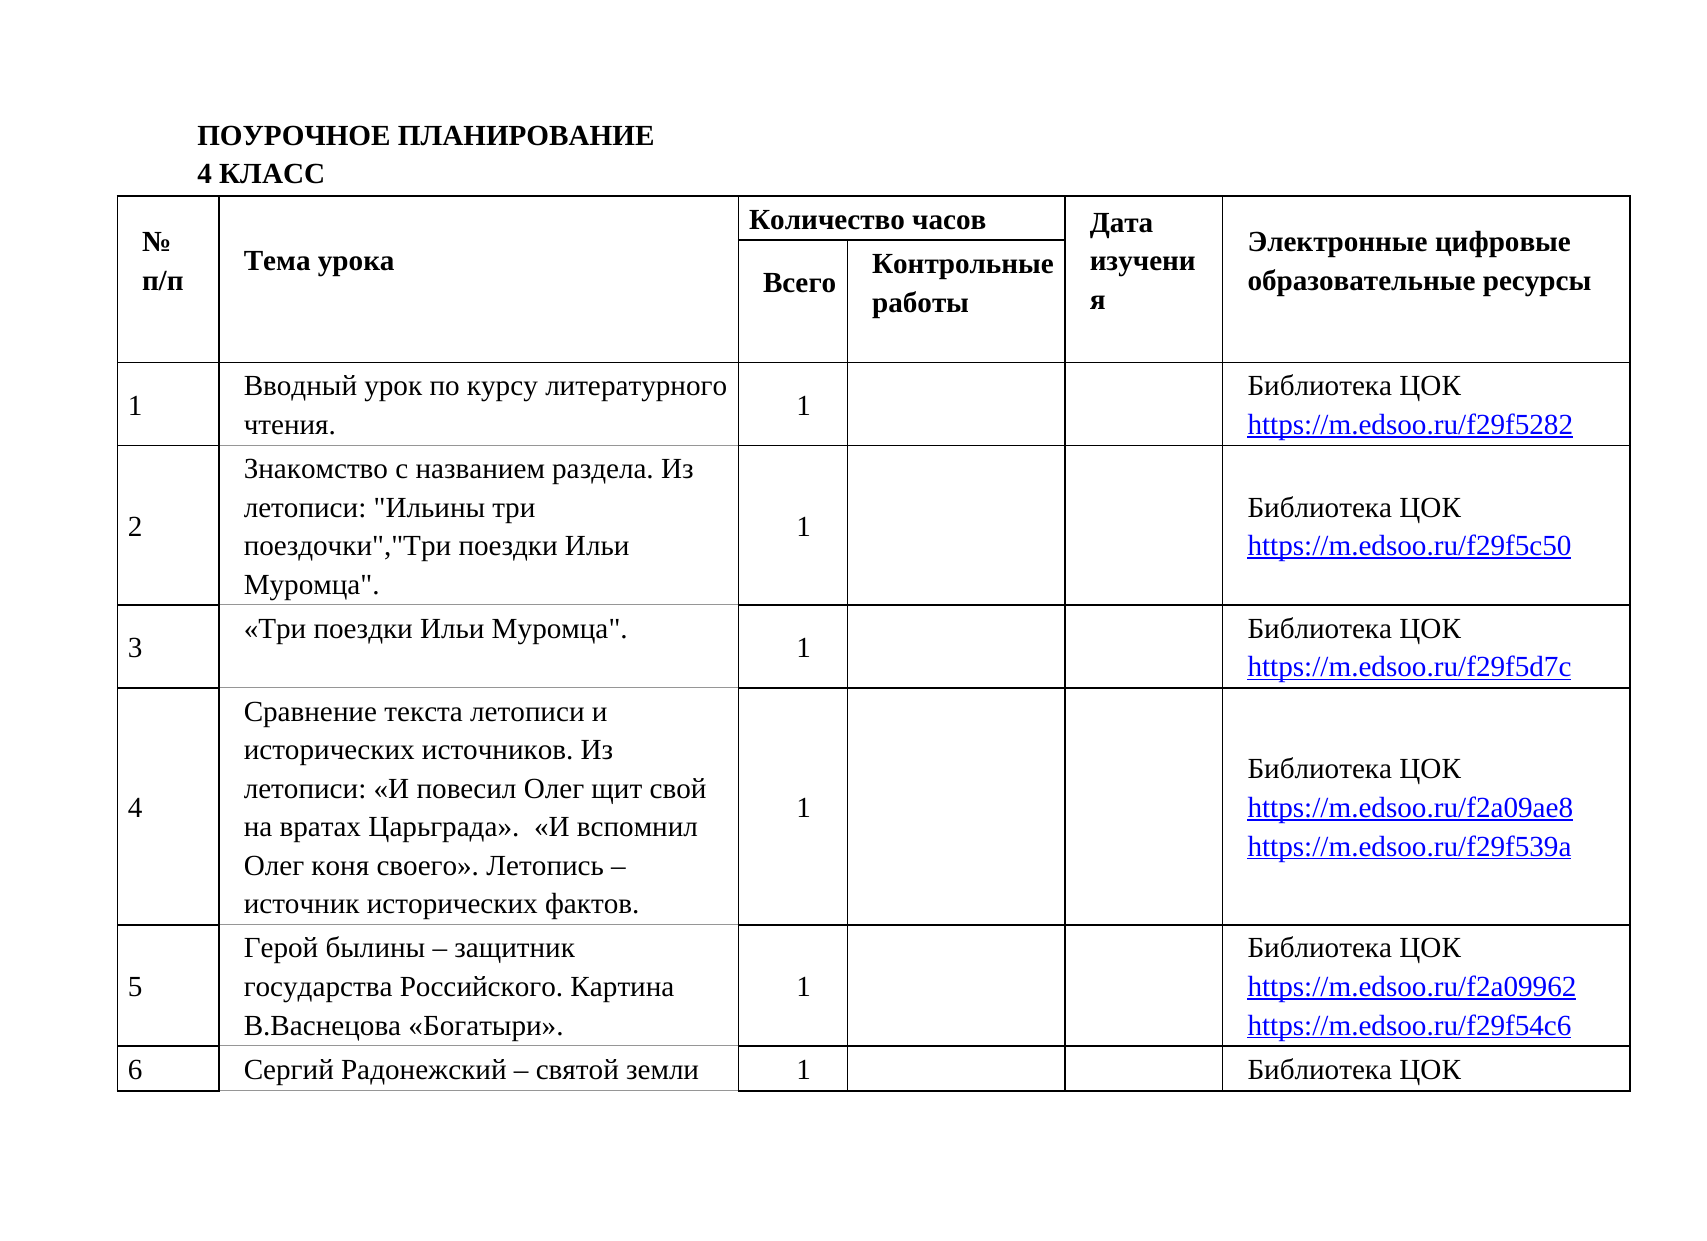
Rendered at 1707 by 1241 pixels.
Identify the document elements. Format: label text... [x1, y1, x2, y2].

table_cell [848, 926, 1064, 1045]
table_header Электронные цифровые образовательные ресурсы [1223, 197, 1629, 362]
table_cell [848, 363, 1064, 444]
table_cell 4 [118, 689, 218, 924]
table_cell 6 [118, 1047, 218, 1090]
text ПОУРОЧНОЕ ПЛАНИРОВАНИЕ [190, 118, 1618, 152]
table_cell 3 [118, 606, 218, 687]
table_cell Библиотека ЦОК https://m.edsoo.ru/f29f5d7c [1223, 606, 1629, 687]
table_cell [1066, 689, 1222, 924]
table_cell [848, 606, 1064, 687]
table_cell 1 [739, 606, 847, 687]
table_cell 1 [739, 363, 847, 444]
table_cell [1066, 606, 1222, 687]
table_cell Герой былины – защитник государства Российского. Картина В.Васнецова «Богатыри». [220, 925, 738, 1045]
table_cell 1 [118, 363, 218, 444]
table_cell Библиотека ЦОК https://m.edsoo.ru/f29f5c50 [1223, 446, 1629, 604]
table_cell [848, 1047, 1064, 1090]
table_cell Библиотека ЦОК https://m.edsoo.ru/f29f5282 [1223, 363, 1629, 444]
table_cell [1066, 363, 1222, 444]
table_cell [1066, 446, 1222, 604]
table_cell 1 [739, 689, 847, 924]
table_cell Контрольные работы [848, 241, 1064, 362]
table_cell Библиотека ЦОК https://m.edsoo.ru/f2a09ae8 https://m.edsoo.ru/f29f539a [1223, 689, 1629, 924]
table_header Количество часов [739, 197, 1064, 239]
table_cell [1223, 1047, 1629, 1090]
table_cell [220, 1046, 738, 1090]
table_cell 5 [118, 926, 218, 1045]
text 4 КЛАСС [190, 157, 1618, 190]
table_cell [1066, 926, 1222, 1045]
table_cell Вводный урок по курсу литературного чтения. [220, 363, 738, 444]
table_cell Библиотека ЦОК https://m.edsoo.ru/f2a09962 https://m.edsoo.ru/f29f54c6 [1223, 926, 1629, 1045]
table_cell [1066, 1047, 1222, 1090]
table_cell 1 [739, 446, 847, 604]
table_cell Сравнение текста летописи и исторических источников. Из летописи: «И повесил Олег щит свой на вратах Царьграда». «И вспомнил Олег коня своего». Летопись – источник исторических фактов. [220, 688, 738, 924]
table_cell 1 [739, 926, 847, 1045]
table_cell Знакомство с названием раздела. Из летописи: "Ильины три поездочки","Три поездки Ильи Муромца". [220, 446, 738, 604]
table_cell 1 [739, 1047, 847, 1090]
table_header № п/п [118, 197, 218, 362]
table_cell [848, 446, 1064, 604]
table_cell Всего [739, 241, 847, 362]
table_cell «Три поездки Ильи Муромца". [220, 605, 738, 687]
table_header Дата изучения [1066, 197, 1222, 362]
table_header Тема урока [220, 197, 738, 362]
table_cell 2 [118, 446, 218, 604]
table_cell [848, 689, 1064, 924]
